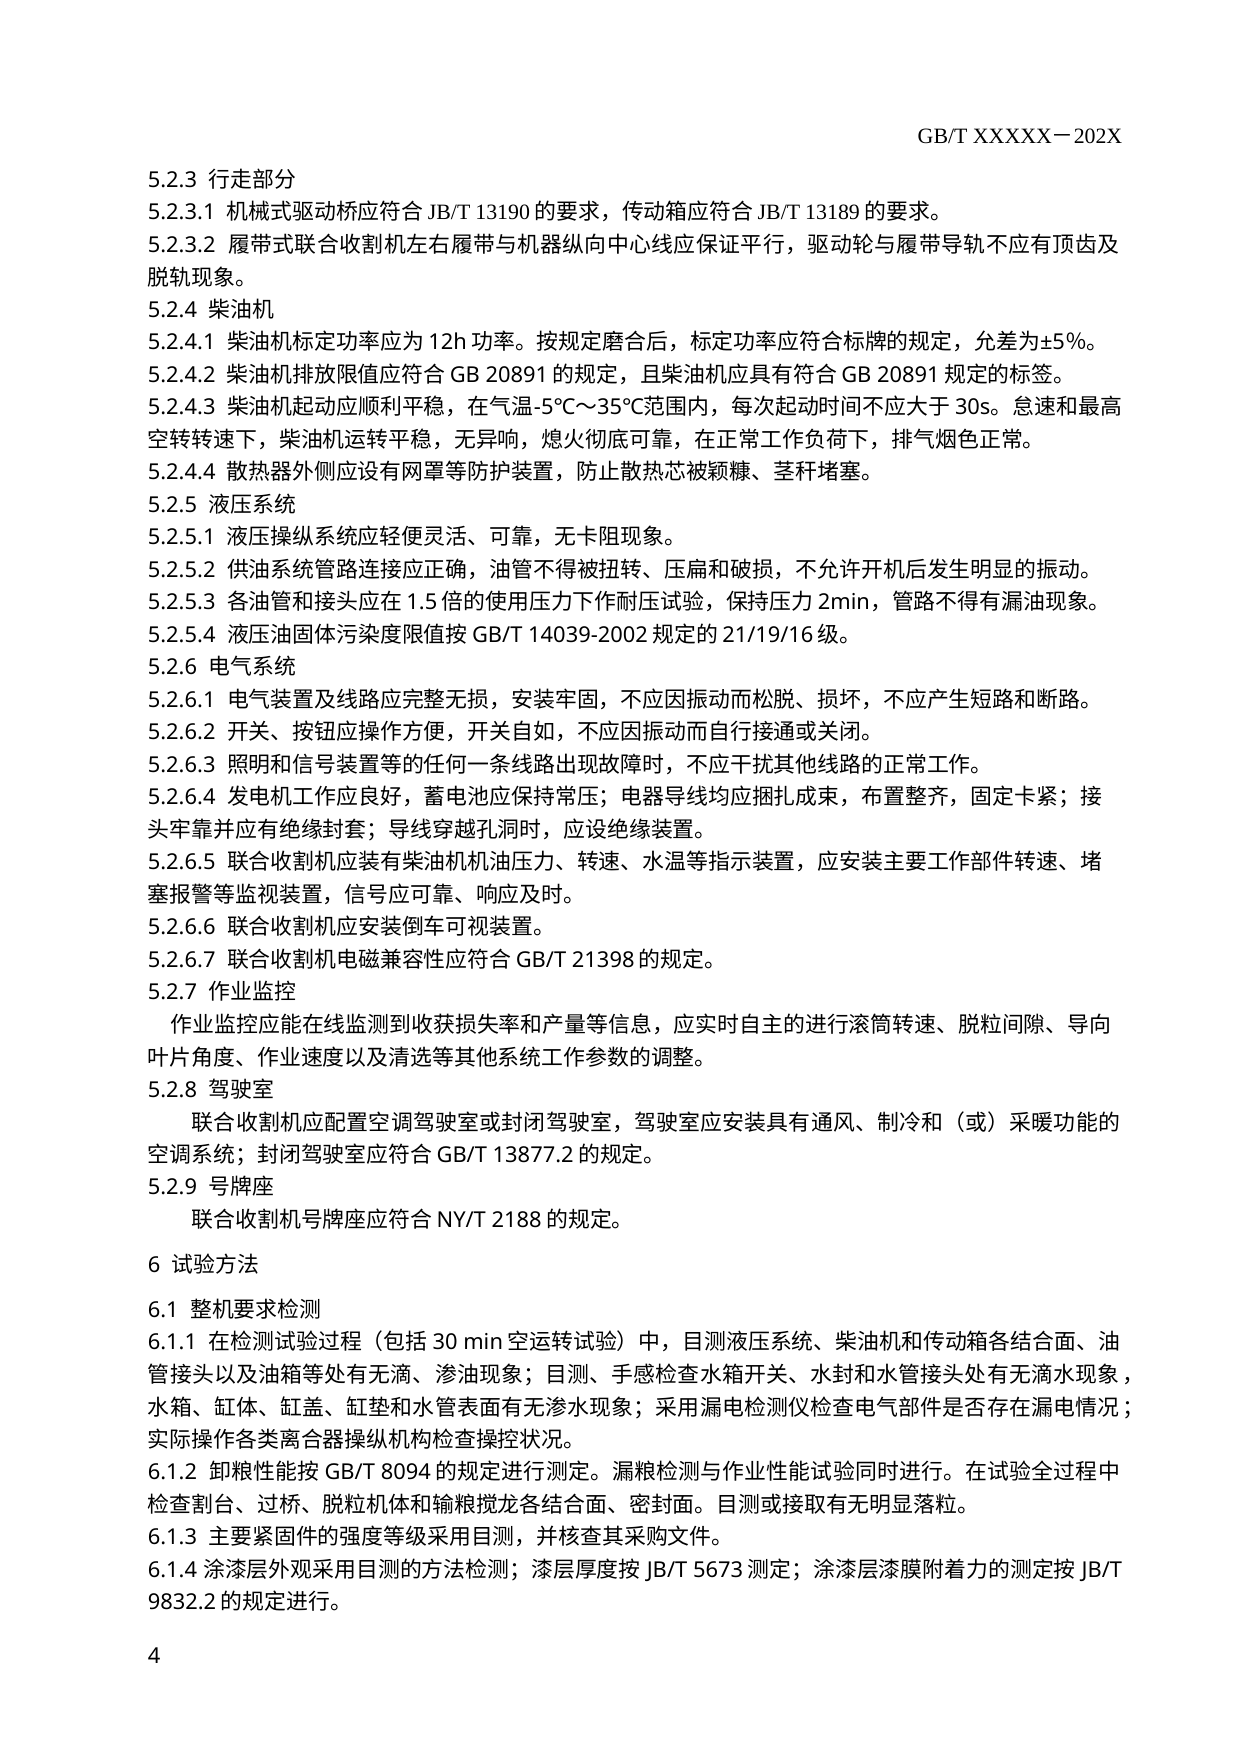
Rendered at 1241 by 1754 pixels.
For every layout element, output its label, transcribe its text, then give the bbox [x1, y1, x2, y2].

text 5.2.6.3 照明和信号装置等的任何一条线路出现故障时，不应干扰其他线路的正常工作。 [148, 747, 1122, 779]
text 5.2.4 柴油机 [148, 292, 1122, 324]
text 5.2.3.1 机械式驱动桥应符合JB/T 13190的要求，传动箱应符合JB/T 13189的要求。 [148, 194, 1122, 227]
text 5.2.5.4 液压油固体污染度限值按GB/T 14039-2002规定的21/19/16级。 [148, 617, 1122, 649]
text 6 试验方法 [148, 1247, 1122, 1279]
text 5.2.3.2 履带式联合收割机左右履带与机器纵向中心线应保证平行，驱动轮与履带导轨不应有顶齿及脱轨现象。 [148, 227, 1122, 292]
text 6.1.1 在检测试验过程（包括30 min空运转试验）中，目测液压系统、柴油机和传动箱各结合面、油管接头以及油箱等处有无滴、渗油现象；目测、手感检查水箱开关、水封和水管接头处有无滴水现象，水箱、缸体、缸盖、缸垫和水管表面有无渗水现象；采用漏电检测仪检查电气部件是否存在漏电情况；实际操作各类离合器操纵机构检查操控状况。 [148, 1324, 1122, 1454]
text 5.2.6 电气系统 [148, 649, 1122, 682]
text 5.2.3 行走部分 [148, 162, 1122, 194]
text 5.2.6.5 联合收割机应装有柴油机机油压力、转速、水温等指示装置，应安装主要工作部件转速、堵塞报警等监视装置，信号应可靠、响应及时。 [148, 844, 1122, 909]
text 6.1.4 涂漆层外观采用目测的方法检测；漆层厚度按JB/T 5673测定；涂漆层漆膜附着力的测定按JB/T 9832.2的规定进行。 [148, 1552, 1122, 1617]
text 6.1.3 主要紧固件的强度等级采用目测，并核查其采购文件。 [148, 1519, 1122, 1552]
text 5.2.6.7 联合收割机电磁兼容性应符合GB/T 21398的规定。 [148, 942, 1122, 974]
text 5.2.4.1 柴油机标定功率应为12h功率。按规定磨合后，标定功率应符合标牌的规定，允差为±5％。 [148, 324, 1122, 357]
text 5.2.4.2 柴油机排放限值应符合GB 20891的规定，且柴油机应具有符合GB 20891规定的标签。 [148, 357, 1122, 389]
text 5.2.6.4 发电机工作应良好，蓄电池应保持常压；电器导线均应捆扎成束，布置整齐，固定卡紧；接头牢靠并应有绝缘封套；导线穿越孔洞时，应设绝缘装置。 [148, 779, 1122, 844]
text 5.2.5.3 各油管和接头应在1.5倍的使用压力下作耐压试验，保持压力2min，管路不得有漏油现象。 [148, 584, 1122, 617]
text 5.2.5.1 液压操纵系统应轻便灵活、可靠，无卡阻现象。 [148, 519, 1122, 552]
text 联合收割机应配置空调驾驶室或封闭驾驶室，驾驶室应安装具有通风、制冷和（或）采暖功能的空调系统；封闭驾驶室应符合GB/T 13877.2的规定。 [148, 1104, 1122, 1169]
text 5.2.8 驾驶室 [148, 1072, 1122, 1104]
text 6.1.2 卸粮性能按GB/T 8094的规定进行测定。漏粮检测与作业性能试验同时进行。在试验全过程中检查割台、过桥、脱粒机体和输粮搅龙各结合面、密封面。目测或接取有无明显落粒。 [148, 1454, 1122, 1519]
text 6.1 整机要求检测 [148, 1292, 1122, 1324]
text 作业监控应能在线监测到收获损失率和产量等信息，应实时自主的进行滚筒转速、脱粒间隙、导向叶片角度、作业速度以及清选等其他系统工作参数的调整。 [148, 1007, 1122, 1072]
text 5.2.6.6 联合收割机应安装倒车可视装置。 [148, 909, 1122, 942]
text 5.2.4.4 散热器外侧应设有网罩等防护装置，防止散热芯被颖糠、茎秆堵塞。 [148, 454, 1122, 487]
text 5.2.7 作业监控 [148, 974, 1122, 1007]
text 5.2.5.2 供油系统管路连接应正确，油管不得被扭转、压扁和破损，不允许开机后发生明显的振动。 [148, 552, 1122, 584]
text 5.2.6.1 电气装置及线路应完整无损，安装牢固，不应因振动而松脱、损坏，不应产生短路和断路。 [148, 682, 1122, 714]
text 5.2.6.2 开关、按钮应操作方便，开关自如，不应因振动而自行接通或关闭。 [148, 714, 1122, 747]
text 5.2.4.3 柴油机起动应顺利平稳，在气温-5℃～35℃范围内，每次起动时间不应大于30s。怠速和最高空转转速下，柴油机运转平稳，无异响，熄火彻底可靠，在正常工作负荷下，排气烟色正常。 [148, 389, 1122, 454]
text 5.2.9 号牌座 [148, 1169, 1122, 1202]
text 联合收割机号牌座应符合NY/T 2188的规定。 [148, 1202, 1122, 1234]
text 5.2.5 液压系统 [148, 487, 1122, 519]
